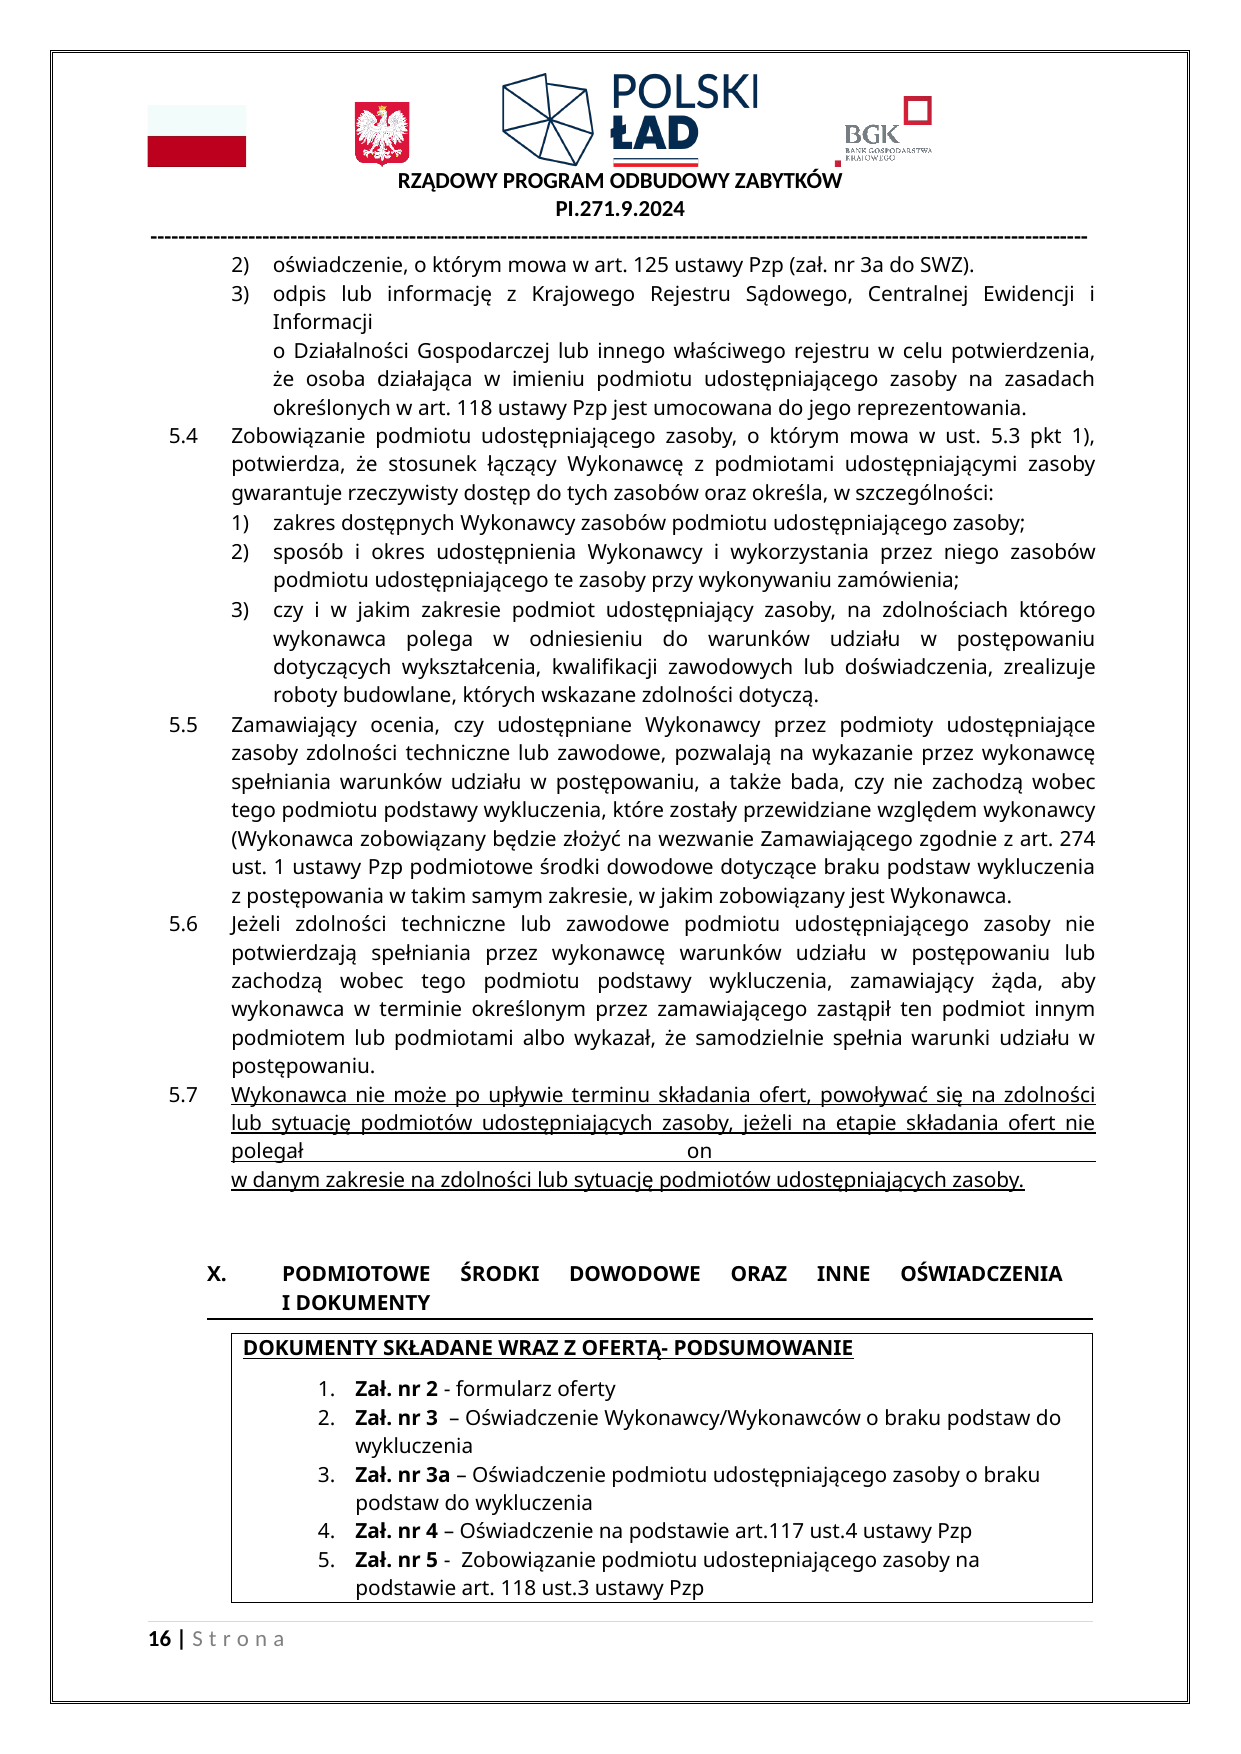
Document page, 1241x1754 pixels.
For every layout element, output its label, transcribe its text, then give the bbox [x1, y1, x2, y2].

list PODMIOTOWE ŚRODKI DOWODOWE ORAZ INNE OŚWIADCZENIA I DOKUMENTY [207, 1259, 1093, 1318]
picture [834, 96, 932, 167]
list oświadczenie, o którym mowa w art. 125 ustawy Pzp (zał. nr 3a do SWZ). [231, 251, 1096, 279]
picture [502, 73, 758, 167]
list zakres dostępnych Wykonawcy zasobów podmiotu udostępniającego zasoby; [231, 508, 1096, 536]
list Jeżeli zdolności techniczne lub zawodowe podmiotu udostępniającego zasoby nie potwierdzają spełniania przez wykonawcę warunków udziału w postępowaniu lub zachodzą wobec tego podmiotu podstawy wykluczenia, zamawiający żąda, aby wykonawca w terminie określonym przez zamawiającego zastąpił ten podmiot innym podmiotem lub podmiotami albo wykazał, że samodzielnie spełnia warunki udziału w postępowaniu. [168, 909, 1096, 1080]
picture [147, 105, 247, 167]
list czy i w jakim zakresie podmiot udostępniający zasoby, na zdolnościach którego wykonawca polega w odniesieniu do warunków udziału w postępowaniu dotyczących wykształcenia, kwalifikacji zawodowych lub doświadczenia, zrealizuje roboty budowlane, których wskazane zdolności dotyczą. [231, 595, 1096, 709]
list Zamawiający ocenia, czy udostępniane Wykonawcy przez podmioty udostępniające zasoby zdolności techniczne lub zawodowe, pozwalają na wykazanie przez wykonawcę spełniania warunków udziału w postępowaniu, a także bada, czy nie zachodzą wobec tego podmiotu podstawy wykluczenia, które zostały przewidziane względem wykonawcy (Wykonawca zobowiązany będzie złożyć na wezwanie Zamawiającego zgodnie z art. 274 ust. 1 ustawy Pzp podmiotowe środki dowodowe dotyczące braku podstaw wykluczenia z postępowania w takim samym zakresie, w jakim zobowiązany jest Wykonawca. [168, 710, 1096, 909]
list odpis lub informację z Krajowego Rejestru Sądowego, Centralnej Ewidencji i Informacji o Działalności Gospodarczej lub innego właściwego rejestru w celu potwierdzenia, że osoba działająca w imieniu podmiotu udostępniającego zasoby na zasadach określonych w art. 118 ustawy Pzp jest umocowana do jego reprezentowania. [231, 279, 1096, 421]
list Zobowiązanie podmiotu udostępniającego zasoby, o którym mowa w ust. 5.3 pkt 1), potwierdza, że stosunek łączący Wykonawcę z podmiotami udostępniającymi zasoby gwarantuje rzeczywisty dostęp do tych zasobów oraz określa, w szczególności: [168, 421, 1096, 506]
picture [354, 102, 410, 167]
list sposób i okres udostępnienia Wykonawcy i wykorzystania przez niego zasobów podmiotu udostępniającego te zasoby przy wykonywaniu zamówienia; [231, 537, 1096, 594]
list Wykonawca nie może po upływie terminu składania ofert, powoływać się na zdolności lub sytuację podmiotów udostępniających zasoby, jeżeli na etapie składania ofert nie polegał on w danym zakresie na zdolności lub sytuację podmiotów udostępniających zasoby. [168, 1080, 1096, 1193]
